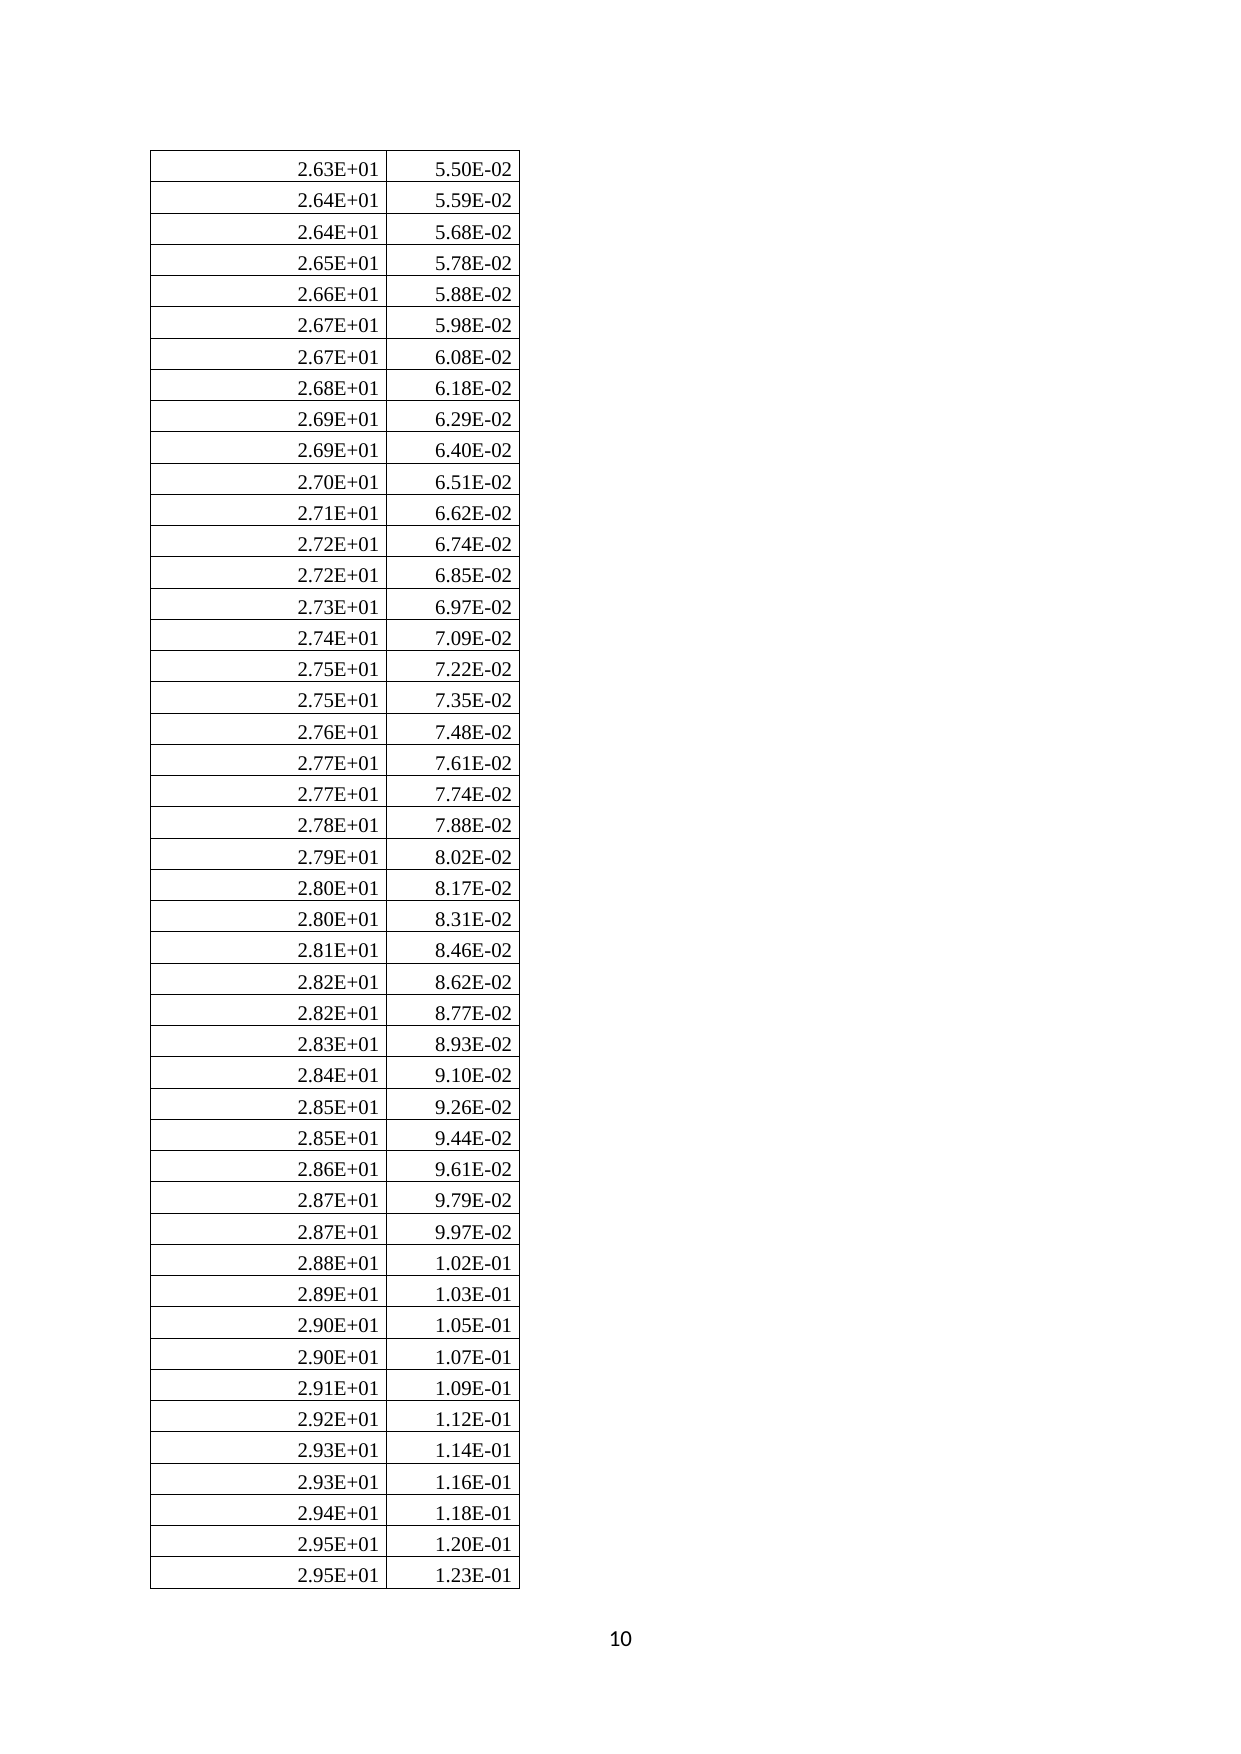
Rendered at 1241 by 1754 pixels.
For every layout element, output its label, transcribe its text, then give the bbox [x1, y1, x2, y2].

table_cell 2.89E+01 [151, 1276, 386, 1306]
table_cell 1.18E-01 [387, 1495, 519, 1525]
table_cell 5.88E-02 [387, 276, 519, 306]
table_cell 7.61E-02 [387, 745, 519, 775]
table_cell 6.97E-02 [387, 589, 519, 619]
table_cell 2.88E+01 [151, 1245, 386, 1275]
table_cell 5.59E-02 [387, 182, 519, 212]
table_cell 2.77E+01 [151, 776, 386, 806]
table_cell 2.67E+01 [151, 307, 386, 337]
table_cell 7.22E-02 [387, 651, 519, 681]
table_cell 1.14E-01 [387, 1432, 519, 1462]
table_cell 2.75E+01 [151, 651, 386, 681]
table_cell 1.07E-01 [387, 1339, 519, 1369]
table_cell 2.63E+01 [151, 151, 386, 181]
table_cell 2.95E+01 [151, 1557, 386, 1587]
table_cell 2.85E+01 [151, 1120, 386, 1150]
table_cell 2.93E+01 [151, 1464, 386, 1494]
table_cell 6.40E-02 [387, 432, 519, 462]
table_cell 1.16E-01 [387, 1464, 519, 1494]
table_cell 2.81E+01 [151, 932, 386, 962]
table_cell 2.66E+01 [151, 276, 386, 306]
table_cell 7.09E-02 [387, 620, 519, 650]
table_cell 7.35E-02 [387, 682, 519, 712]
table_cell 8.02E-02 [387, 839, 519, 869]
table_cell 8.93E-02 [387, 1026, 519, 1056]
table_cell 6.18E-02 [387, 370, 519, 400]
table_cell 2.74E+01 [151, 620, 386, 650]
table_cell 7.48E-02 [387, 714, 519, 744]
table_cell 9.61E-02 [387, 1151, 519, 1181]
table_cell 6.51E-02 [387, 464, 519, 494]
table_cell 2.83E+01 [151, 1026, 386, 1056]
table_cell 6.29E-02 [387, 401, 519, 431]
table_cell 2.90E+01 [151, 1339, 386, 1369]
table_cell 7.88E-02 [387, 807, 519, 837]
table_cell 2.90E+01 [151, 1307, 386, 1337]
table_cell 1.23E-01 [387, 1557, 519, 1587]
table_cell 9.97E-02 [387, 1214, 519, 1244]
table_cell 5.98E-02 [387, 307, 519, 337]
table_cell 2.76E+01 [151, 714, 386, 744]
table_cell 2.82E+01 [151, 964, 386, 994]
table_cell 8.31E-02 [387, 901, 519, 931]
table_cell 2.91E+01 [151, 1370, 386, 1400]
table_cell 2.87E+01 [151, 1214, 386, 1244]
table_cell 2.72E+01 [151, 557, 386, 587]
table_cell 1.05E-01 [387, 1307, 519, 1337]
table_cell 7.74E-02 [387, 776, 519, 806]
table_cell 6.62E-02 [387, 495, 519, 525]
table_cell 9.26E-02 [387, 1089, 519, 1119]
table_cell 2.75E+01 [151, 682, 386, 712]
table_cell 1.12E-01 [387, 1401, 519, 1431]
table_cell 2.84E+01 [151, 1057, 386, 1087]
table_cell 2.86E+01 [151, 1151, 386, 1181]
table_cell 2.82E+01 [151, 995, 386, 1025]
table_cell 2.94E+01 [151, 1495, 386, 1525]
table_cell 2.80E+01 [151, 870, 386, 900]
table_cell 9.10E-02 [387, 1057, 519, 1087]
table_cell 9.79E-02 [387, 1182, 519, 1212]
table_cell 8.46E-02 [387, 932, 519, 962]
table_cell 8.17E-02 [387, 870, 519, 900]
table_cell 5.50E-02 [387, 151, 519, 181]
table_cell 6.08E-02 [387, 339, 519, 369]
table_cell 2.93E+01 [151, 1432, 386, 1462]
table_cell 2.68E+01 [151, 370, 386, 400]
table_cell 2.92E+01 [151, 1401, 386, 1431]
table_cell 1.02E-01 [387, 1245, 519, 1275]
table_cell 2.73E+01 [151, 589, 386, 619]
table_cell 2.77E+01 [151, 745, 386, 775]
table_cell 2.71E+01 [151, 495, 386, 525]
table_cell 2.64E+01 [151, 182, 386, 212]
table_cell 2.85E+01 [151, 1089, 386, 1119]
table_cell 2.79E+01 [151, 839, 386, 869]
table_cell 2.72E+01 [151, 526, 386, 556]
table_cell 5.78E-02 [387, 245, 519, 275]
table_cell 6.85E-02 [387, 557, 519, 587]
table_cell 1.20E-01 [387, 1526, 519, 1556]
table_cell 2.87E+01 [151, 1182, 386, 1212]
table_cell 6.74E-02 [387, 526, 519, 556]
table_cell 2.80E+01 [151, 901, 386, 931]
table_cell 2.64E+01 [151, 214, 386, 244]
table_cell 2.78E+01 [151, 807, 386, 837]
table_cell 2.95E+01 [151, 1526, 386, 1556]
table_cell 2.67E+01 [151, 339, 386, 369]
table_cell 8.77E-02 [387, 995, 519, 1025]
table_cell 9.44E-02 [387, 1120, 519, 1150]
table_cell 2.70E+01 [151, 464, 386, 494]
table_cell 5.68E-02 [387, 214, 519, 244]
table_cell 8.62E-02 [387, 964, 519, 994]
table_cell 2.65E+01 [151, 245, 386, 275]
table_cell 1.03E-01 [387, 1276, 519, 1306]
table_cell 2.69E+01 [151, 401, 386, 431]
table_cell 1.09E-01 [387, 1370, 519, 1400]
table_cell 2.69E+01 [151, 432, 386, 462]
